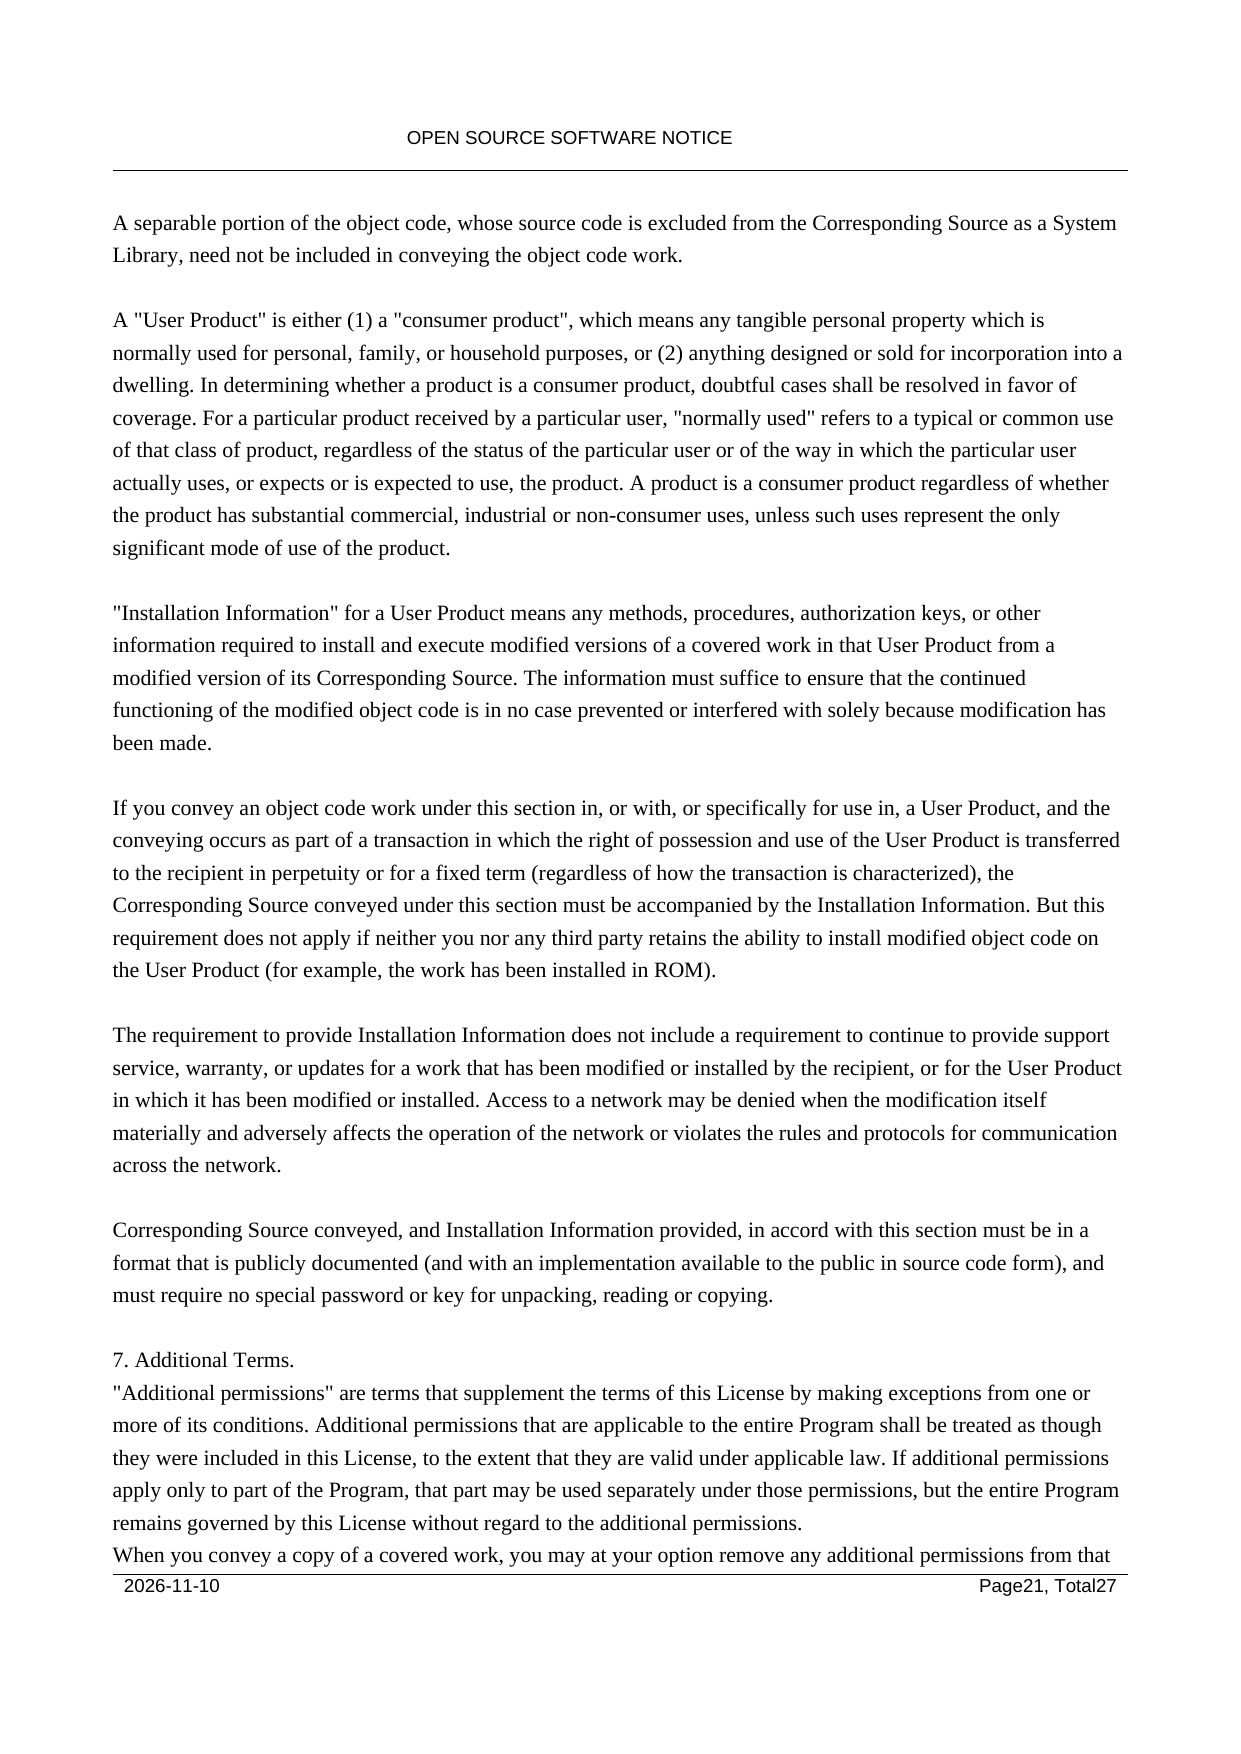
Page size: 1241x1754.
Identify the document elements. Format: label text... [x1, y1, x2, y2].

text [112, 1539, 1128, 1571]
text The requirement to provide Installation Information does not include a requirement to continue to provide support service, warranty, or updates for a work that has been modified or installed by the recipient, or for the User Product in which it has been modified or installed. Access to a network may be denied when the modification itself materially and adversely affects the operation of the network or violates the rules and protocols for communication across the network. [112, 1019, 1128, 1181]
text If you convey an object code work under this section in, or with, or specifically for use in, a User Product, and the conveying occurs as part of a transaction in which the right of possession and use of the User Product is transferred to the recipient in perpetuity or for a fixed term (regardless of how the transaction is characterized), the Corresponding Source conveyed under this section must be accompanied by the Installation Information. But this requirement does not apply if neither you nor any third party retains the ability to install modified object code on the User Product (for example, the work has been installed in ROM). [112, 791, 1128, 986]
text A "User Product" is either (1) a "consumer product", which means any tangible personal property which is normally used for personal, family, or household purposes, or (2) anything designed or sold for incorporation into a dwelling. In determining whether a product is a consumer product, doubtful cases shall be resolved in favor of coverage. For a particular product received by a particular user, "normally used" refers to a typical or common use of that class of product, regardless of the status of the particular user or of the way in which the particular user actually uses, or expects or is expected to use, the product. A product is a consumer product regardless of whether the product has substantial commercial, industrial or non-consumer uses, unless such uses represent the only significant mode of use of the product. [112, 304, 1128, 564]
text "Installation Information" for a User Product means any methods, procedures, authorization keys, or other information required to install and execute modified versions of a covered work in that User Product from a modified version of its Corresponding Source. The information must suffice to ensure that the continued functioning of the modified object code is in no case prevented or interfered with solely because modification has been made. [112, 596, 1128, 759]
text "Additional permissions" are terms that supplement the terms of this License by making exceptions from one or more of its conditions. Additional permissions that are applicable to the entire Program shall be treated as though they were included in this License, to the extent that they are valid under applicable law. If additional permissions apply only to part of the Program, that part may be used separately under those permissions, but the entire Program remains governed by this License without regard to the additional permissions. [112, 1376, 1128, 1539]
text A separable portion of the object code, whose source code is excluded from the Corresponding Source as a System Library, need not be included in conveying the object code work. [112, 206, 1128, 271]
text Corresponding Source conveyed, and Installation Information provided, in accord with this section must be in a format that is publicly documented (and with an implementation available to the public in source code form), and must require no special password or key for unpacking, reading or copying. [112, 1214, 1128, 1311]
text 7. Additional Terms. [112, 1344, 1128, 1376]
